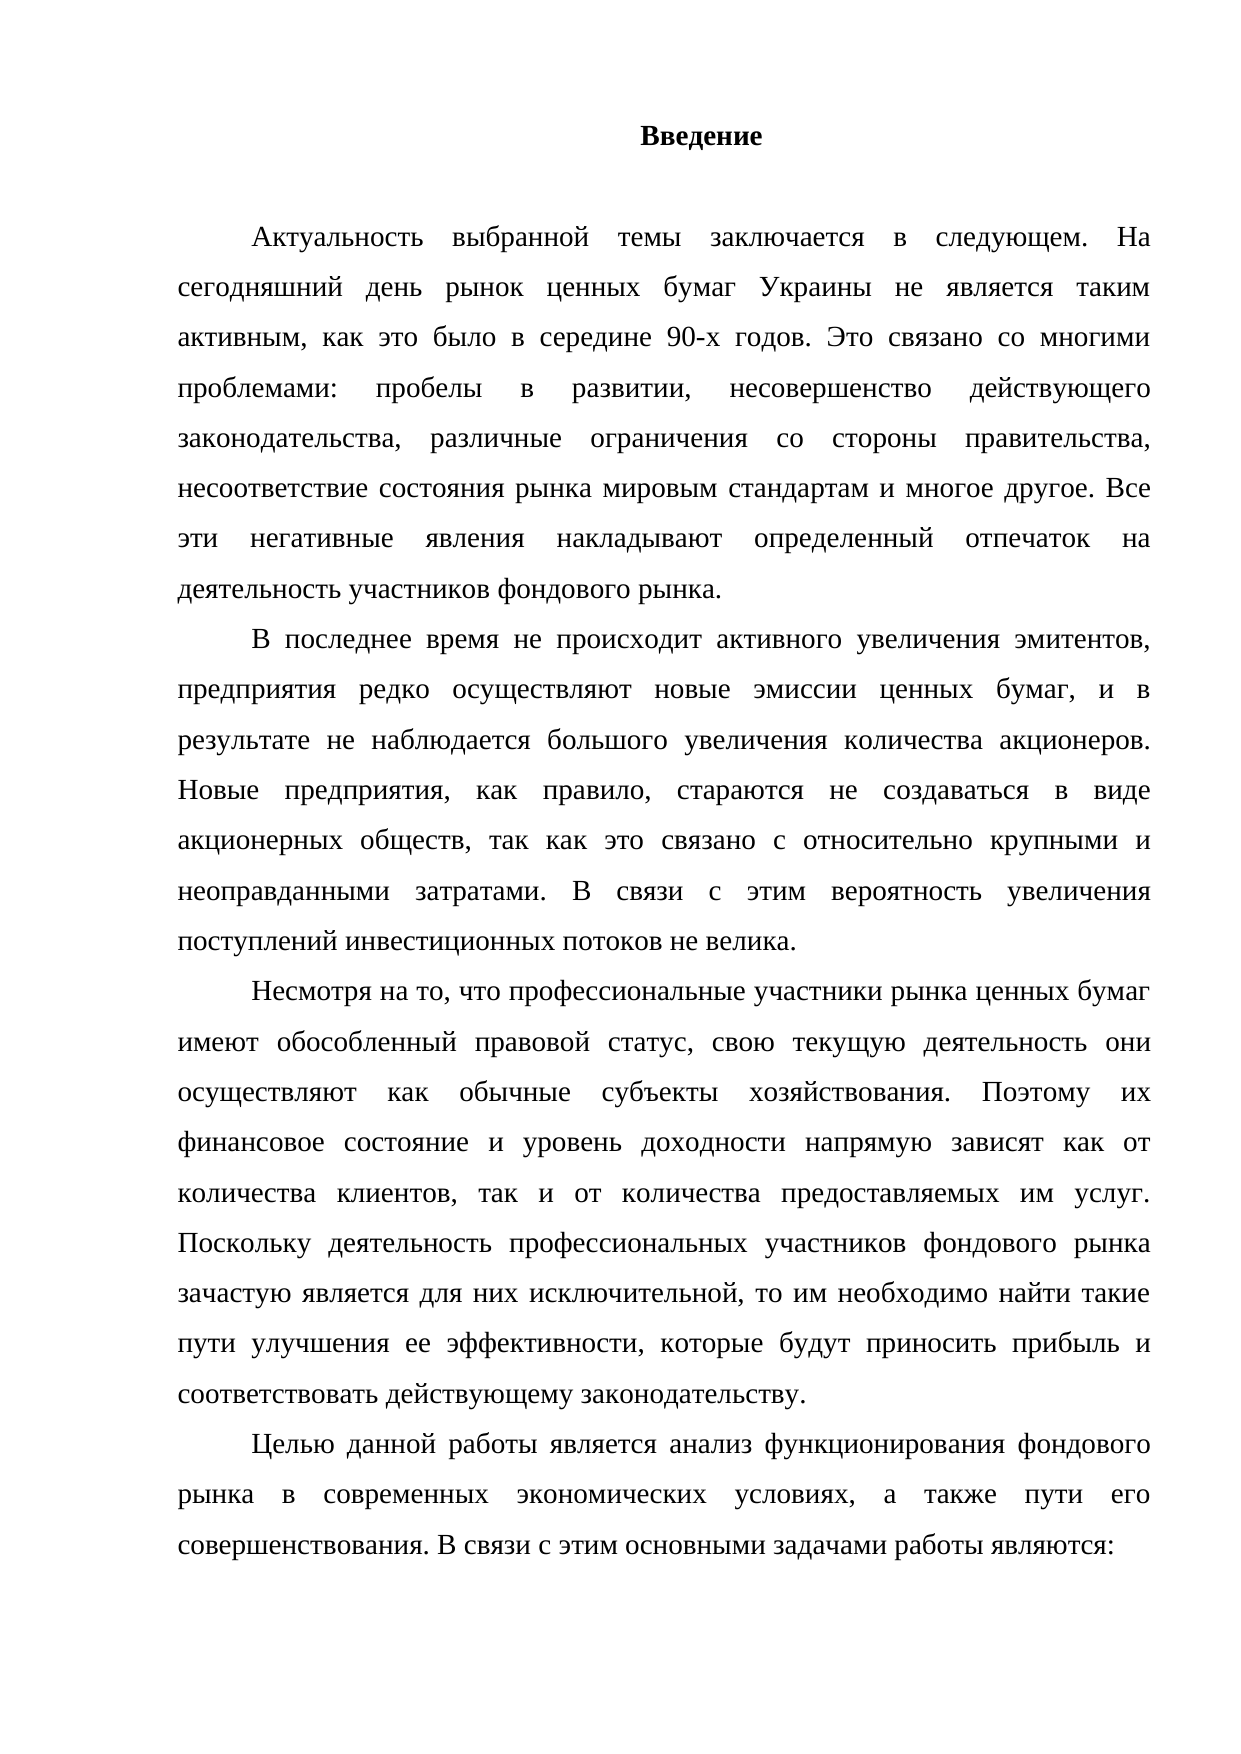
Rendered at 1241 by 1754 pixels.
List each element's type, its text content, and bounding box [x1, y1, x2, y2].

text Введение [177, 118, 1152, 152]
text В последнее время не происходит активного увеличения эмитентов, предприятия редко осуществляют новые эмиссии ценных бумаг, и в результате не наблюдается большого увеличения количества акционеров. Новые предприятия, как правило, стараются не создаваться в виде акционерных обществ, так как это связано с относительно крупными и неоправданными затратами. В связи с этим вероятность увеличения поступлений инвестиционных потоков не велика. [177, 621, 1152, 957]
text Актуальность выбранной темы заключается в следующем. На сегодняшний день рынок ценных бумаг Украины не является таким активным, как это было в середине 90-х годов. Это связано со многими проблемами: пробелы в развитии, несовершенство действующего законодательства, различные ограничения со стороны правительства, несоответствие состояния рынка мировым стандартам и многое другое. Все эти негативные явления накладывают определенный отпечаток на деятельность участников фондового рынка. [177, 219, 1152, 604]
text Целью данной работы является анализ функционирования фондового рынка в современных экономических условиях, а также пути его совершенствования. В связи с этим основными задачами работы являются: [177, 1426, 1152, 1560]
text Несмотря на то, что профессиональные участники рынка ценных бумаг имеют обособленный правовой статус, свою текущую деятельность они осуществляют как обычные субъекты хозяйствования. Поэтому их финансовое состояние и уровень доходности напрямую зависят как от количества клиентов, так и от количества предоставляемых им услуг. Поскольку деятельность профессиональных участников фондового рынка зачастую является для них исключительной, то им необходимо найти такие пути улучшения ее эффективности, которые будут приносить прибыль и соответствовать действующему законодательству. [177, 973, 1152, 1409]
